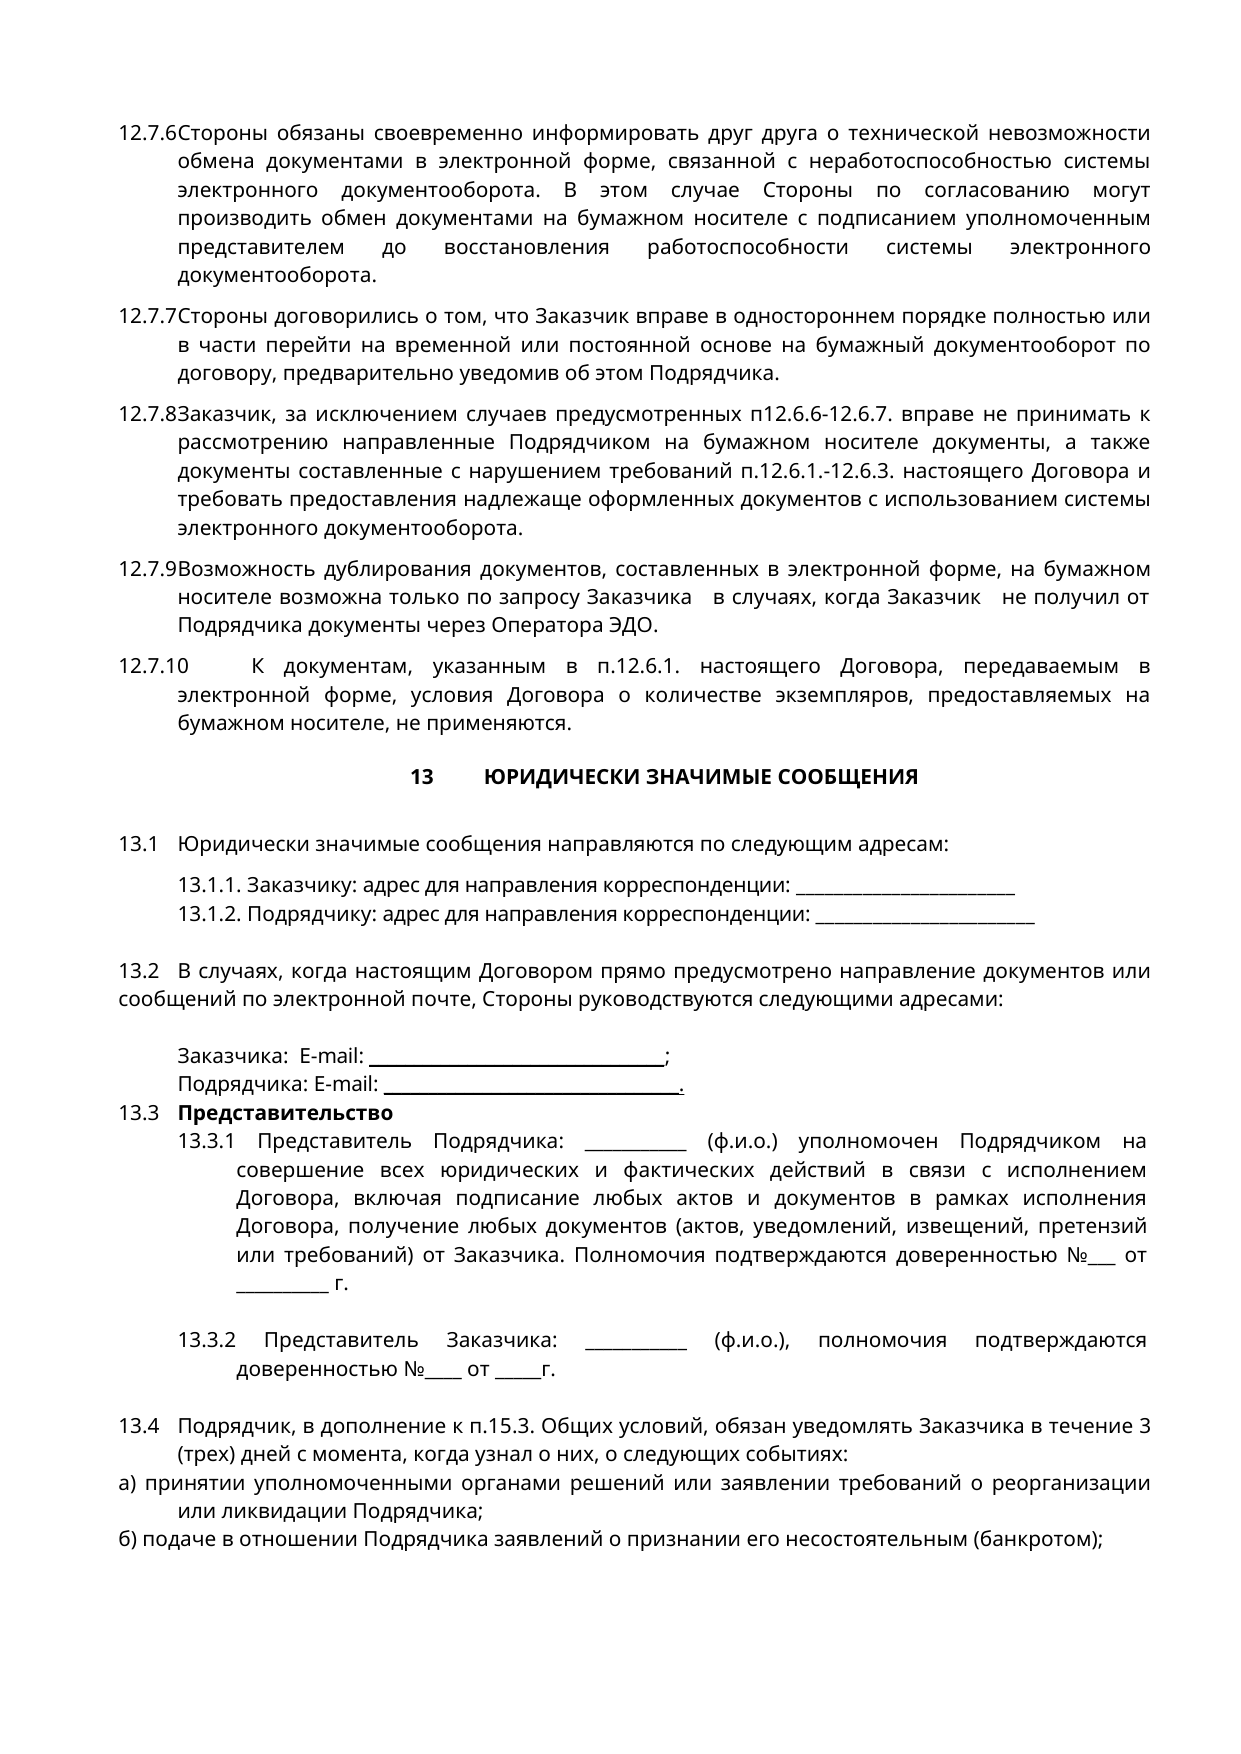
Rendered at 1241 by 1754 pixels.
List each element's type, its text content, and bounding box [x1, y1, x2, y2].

list 13.1.2. Подрядчику: адрес для направления корреспонденции: _______________________ [177, 899, 1152, 927]
list Возможность дублирования документов, составленных в электронной форме, на бумажном носителе возможна только по запросу Заказчика в случаях, когда Заказчик не получил от Подрядчика документы через Оператора ЭДО. [118, 554, 1152, 639]
list К документам, указанным в п.12.6.1. настоящего Договора, передаваемым в электронной форме, условия Договора о количестве экземпляров, предоставляемых на бумажном носителе, не применяются. [118, 652, 1152, 737]
list Подрядчика: E-mail: _________________________________. [177, 1069, 1152, 1098]
list Представительство [118, 1098, 1152, 1126]
list Заказчика: E-mail: _________________________________; [177, 1041, 1152, 1069]
list Стороны договорились о том, что Заказчик вправе в одностороннем порядке полностью или в части перейти на временной или постоянной основе на бумажный документооборот по договору, предварительно уведомив об этом Подрядчика. [118, 301, 1152, 387]
list Представитель Подрядчика: ___________ (ф.и.о.) уполномочен Подрядчиком на совершение всех юридических и фактических действий в связи с исполнением Договора, включая подписание любых актов и документов в рамках исполнения Договора, получение любых документов (актов, уведомлений, извещений, претензий или требований) от Заказчика. Полномочия подтверждаются доверенностью №___ от __________ г. [177, 1126, 1148, 1297]
list а) принятии уполномоченными органами решений или заявлении требований о реорганизации или ликвидации Подрядчика; [118, 1468, 1152, 1524]
list В случаях, когда настоящим Договором прямо предусмотрено направление документов или сообщений по электронной почте, Стороны руководствуются следующими адресами: [118, 956, 1152, 1013]
list Представитель Заказчика: ___________ (ф.и.о.), полномочия подтверждаются доверенностью №____ от _____г. [177, 1325, 1148, 1382]
list Подрядчик, в дополнение к п.15.3. Общих условий, обязан уведомлять Заказчика в течение 3 (трех) дней с момента, когда узнал о них, о следующих событиях: [118, 1411, 1152, 1468]
list ЮРИДИЧЕСКИ ЗНАЧИМЫЕ СООБЩЕНИЯ [177, 762, 1152, 790]
list Стороны обязаны своевременно информировать друг друга о технической невозможности обмена документами в электронной форме, связанной с неработоспособностью системы электронного документооборота. В этом случае Стороны по согласованию могут производить обмен документами на бумажном носителе с подписанием уполномоченным представителем до восстановления работоспособности системы электронного документооборота. [118, 118, 1152, 289]
list Юридически значимые сообщения направляются по следующим адресам: [118, 829, 1152, 858]
list 13.1.1. Заказчику: адрес для направления корреспонденции: _______________________ [177, 870, 1152, 899]
list б) подаче в отношении Подрядчика заявлений о признании его несостоятельным (банкротом); [118, 1524, 1152, 1553]
list Заказчик, за исключением случаев предусмотренных п12.6.6-12.6.7. вправе не принимать к рассмотрению направленные Подрядчиком на бумажном носителе документы, а также документы составленные с нарушением требований п.12.6.1.-12.6.3. настоящего Договора и требовать предоставления надлежаще оформленных документов с использованием системы электронного документооборота. [118, 399, 1152, 541]
